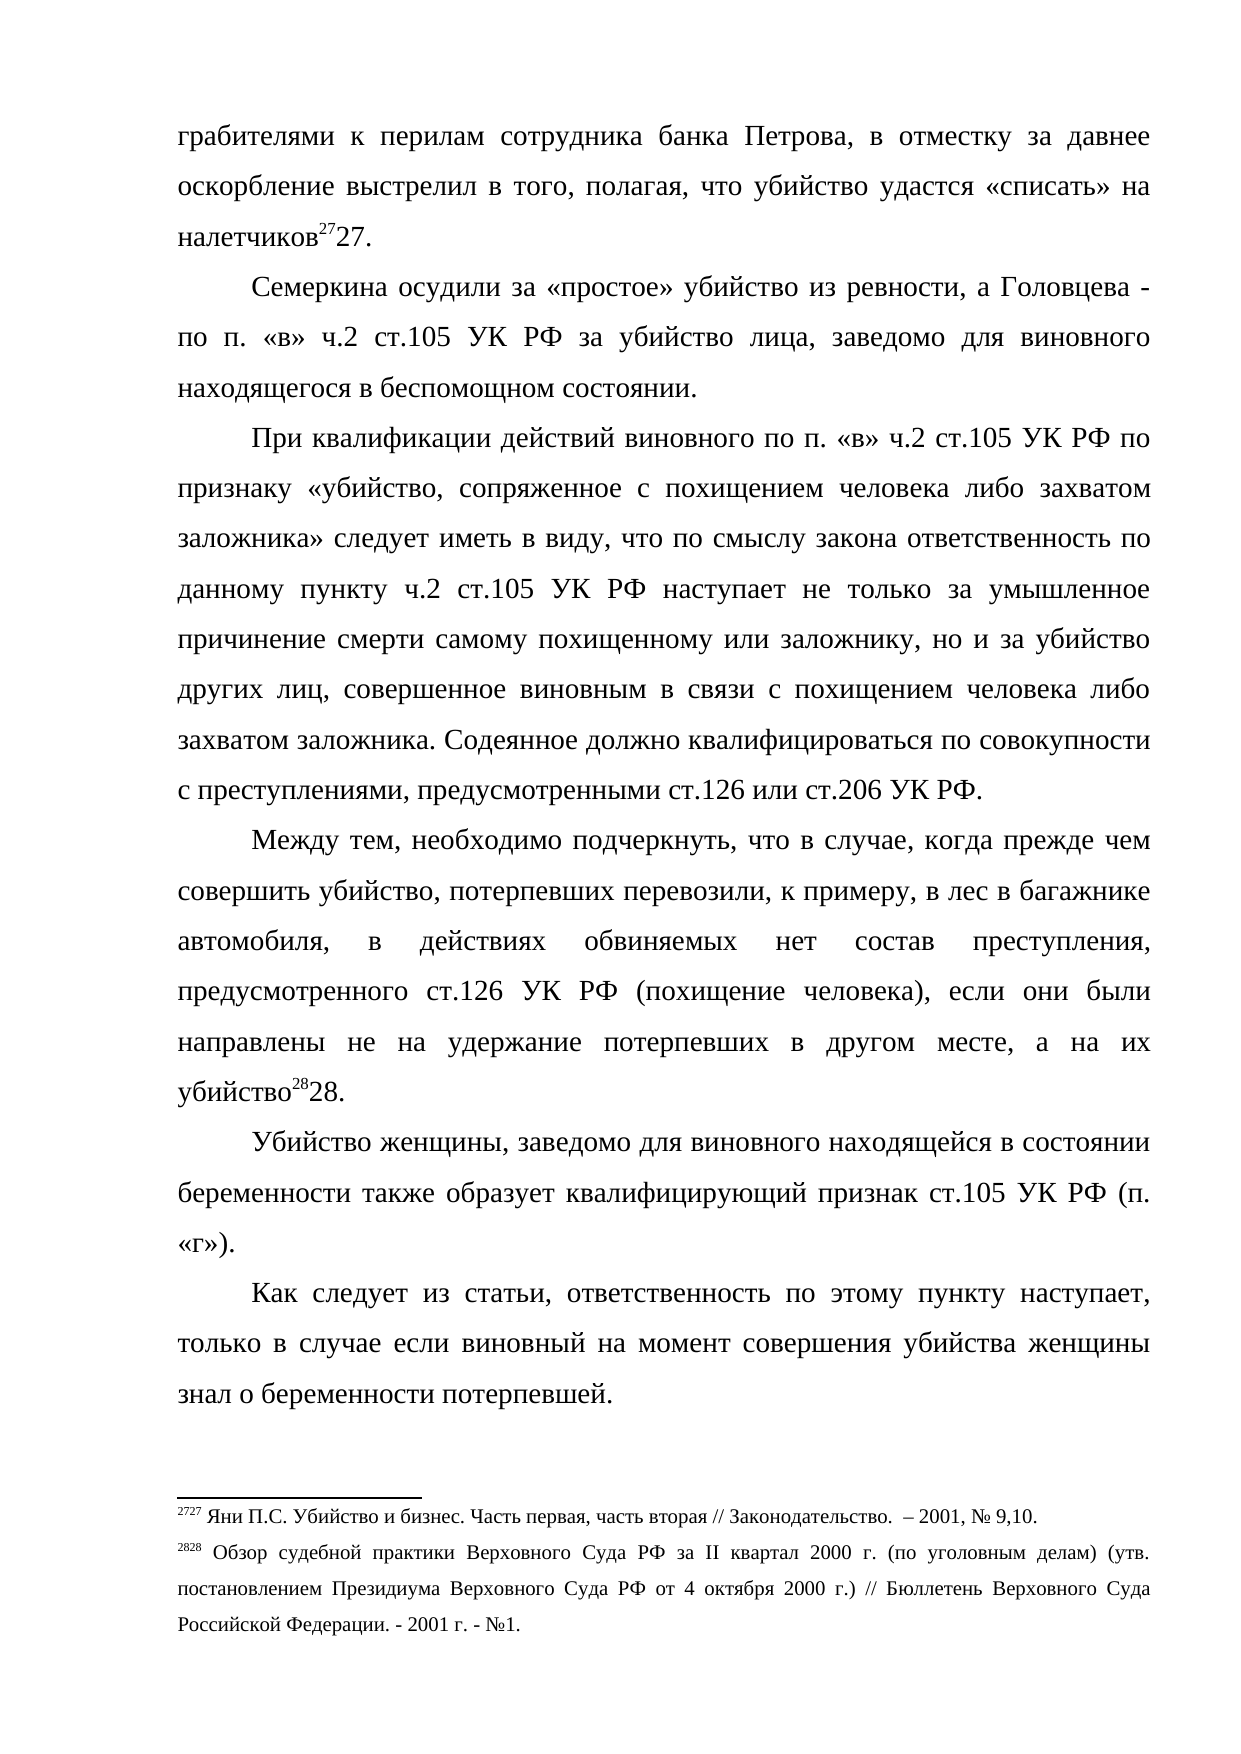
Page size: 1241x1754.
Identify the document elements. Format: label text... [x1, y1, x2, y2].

text Убийство женщины, заведомо для виновного находящейся в состоянии беременности также образует квалифицирующий признак ст.105 УК РФ (п. «г»). [177, 1124, 1152, 1258]
text Семеркина осудили за «простое» убийство из ревности, а Головцева - по п. «в» ч.2 ст.105 УК РФ за убийство лица, заведомо для виновного находящегося в беспомощном состоянии. [177, 269, 1152, 403]
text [177, 118, 1152, 252]
text Между тем, необходимо подчеркнуть, что в случае, когда прежде чем совершить убийство, потерпевших перевозили, к примеру, в лес в багажнике автомобиля, в действиях обвиняемых нет состав преступления, предусмотренного ст.126 УК РФ (похищение человека), если они были направлены не на удержание потерпевших в другом месте, а на их убийство28. [177, 822, 1152, 1108]
text При квалификации действий виновного по п. «в» ч.2 ст.105 УК РФ по признаку «убийство, сопряженное с похищением человека либо захватом заложника» следует иметь в виду, что по смыслу закона ответственность по данному пункту ч.2 ст.105 УК РФ наступает не только за умышленное причинение смерти самому похищенному или заложнику, но и за убийство других лиц, совершенное виновным в связи с похищением человека либо захватом заложника. Содеянное должно квалифицироваться по совокупности с преступлениями, предусмотренными ст.126 или ст.206 УК РФ. [177, 420, 1152, 806]
text Как следует из статьи, ответственность по этому пункту наступает, только в случае если виновный на момент совершения убийства женщины знал о беременности потерпевшей. [177, 1275, 1152, 1409]
